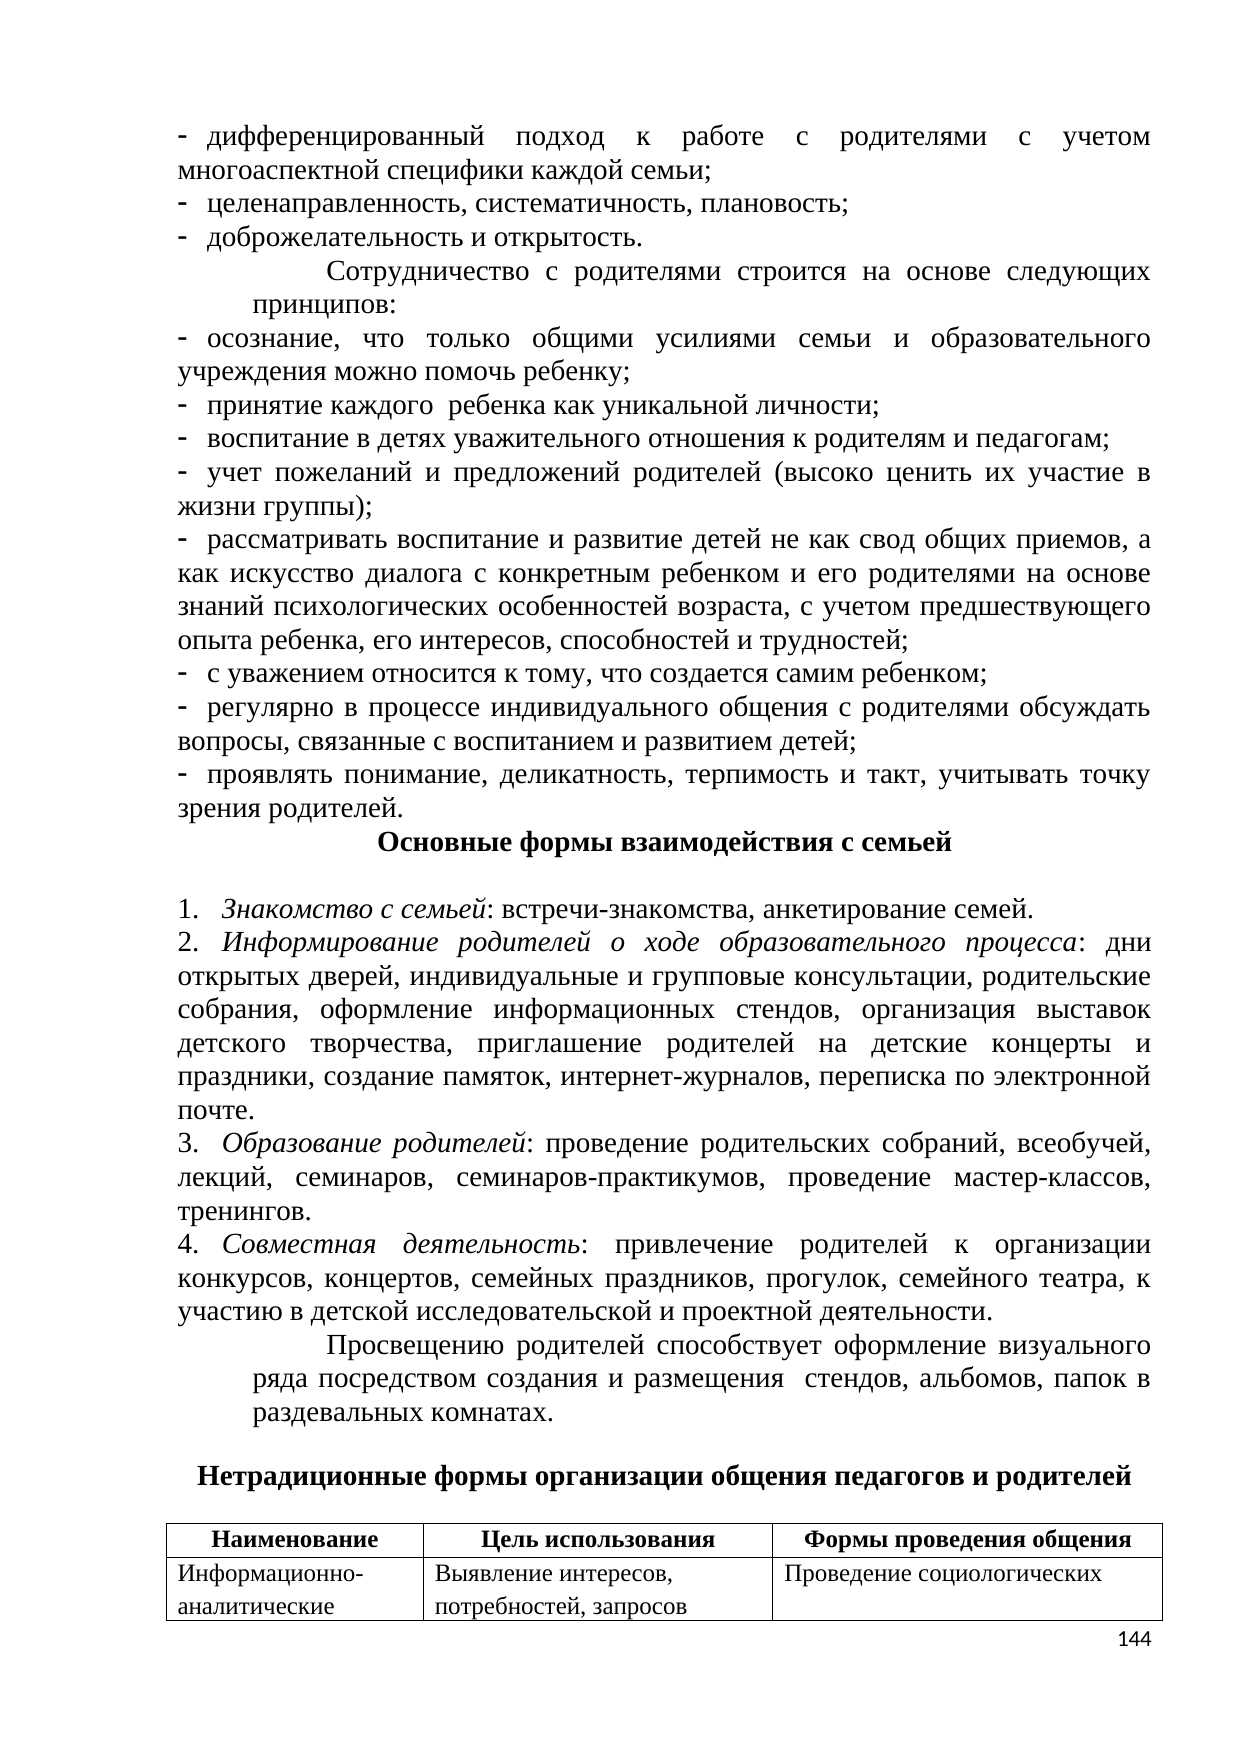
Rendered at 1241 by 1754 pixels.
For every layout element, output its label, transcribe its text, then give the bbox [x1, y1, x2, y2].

text Нетрадиционные формы организации общения педагогов и родителей [177, 1458, 1152, 1492]
list Образование родителей: проведение родительских собраний, всеобучей, лекций, семинаров, семинаров-практикумов, проведение мастер-классов, тренингов. [177, 1126, 1152, 1226]
text Просвещению родителей способствует оформление визуального ряда посредством создания и размещения стендов, альбомов, папок в раздевальных комнатах. [252, 1327, 1152, 1427]
list рассматривать воспитание и развитие детей не как свод общих приемов, а как искусство диалога с конкретным ребенком и его родителями на основе знаний психологических особенностей возраста, с учетом предшествующего опыта ребенка, его интересов, способностей и трудностей; [177, 521, 1152, 656]
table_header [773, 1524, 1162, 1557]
list Знакомство с семьей: встречи-знакомства, анкетирование семей. [177, 891, 1152, 924]
list Информирование родителей о ходе образовательного процесса: дни открытых дверей, индивидуальные и групповые консультации, родительские собрания, оформление информационных стендов, организация выставок детского творчества, приглашение родителей на детские концерты и праздники, создание памяток, интернет-журналов, переписка по электронной почте. [177, 924, 1152, 1126]
list доброжелательность и открытость. [177, 219, 1152, 253]
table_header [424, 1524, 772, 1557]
list принятие каждого ребенка как уникальной личности; [177, 387, 1152, 421]
list с уважением относится к тому, что создается самим ребенком; [177, 656, 1152, 689]
list регулярно в процессе индивидуального общения с родителями обсуждать вопросы, связанные с воспитанием и развитием детей; [177, 689, 1152, 756]
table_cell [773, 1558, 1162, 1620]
list осознание, что только общими усилиями семьи и образовательного учреждения можно помочь ребенку; [177, 320, 1152, 387]
list Совместная деятельность: привлечение родителей к организации конкурсов, концертов, семейных праздников, прогулок, семейного театра, к участию в детской исследовательской и проектной деятельности. [177, 1226, 1152, 1327]
list воспитание в детях уважительного отношения к родителям и педагогам; [177, 421, 1152, 454]
text Основные формы взаимодействия с семьей [177, 824, 1152, 857]
list дифференцированный подход к работе с родителями с учетом многоаспектной специфики каждой семьи; [177, 118, 1152, 185]
text Сотрудничество с родителями строится на основе следующих принципов: [252, 253, 1152, 320]
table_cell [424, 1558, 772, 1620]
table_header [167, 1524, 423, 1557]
list целенаправленность, систематичность, плановость; [177, 185, 1152, 219]
list учет пожеланий и предложений родителей (высоко ценить их участие в жизни группы); [177, 454, 1152, 521]
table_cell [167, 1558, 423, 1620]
list проявлять понимание, деликатность, терпимость и такт, учитывать точку зрения родителей. [177, 756, 1152, 824]
